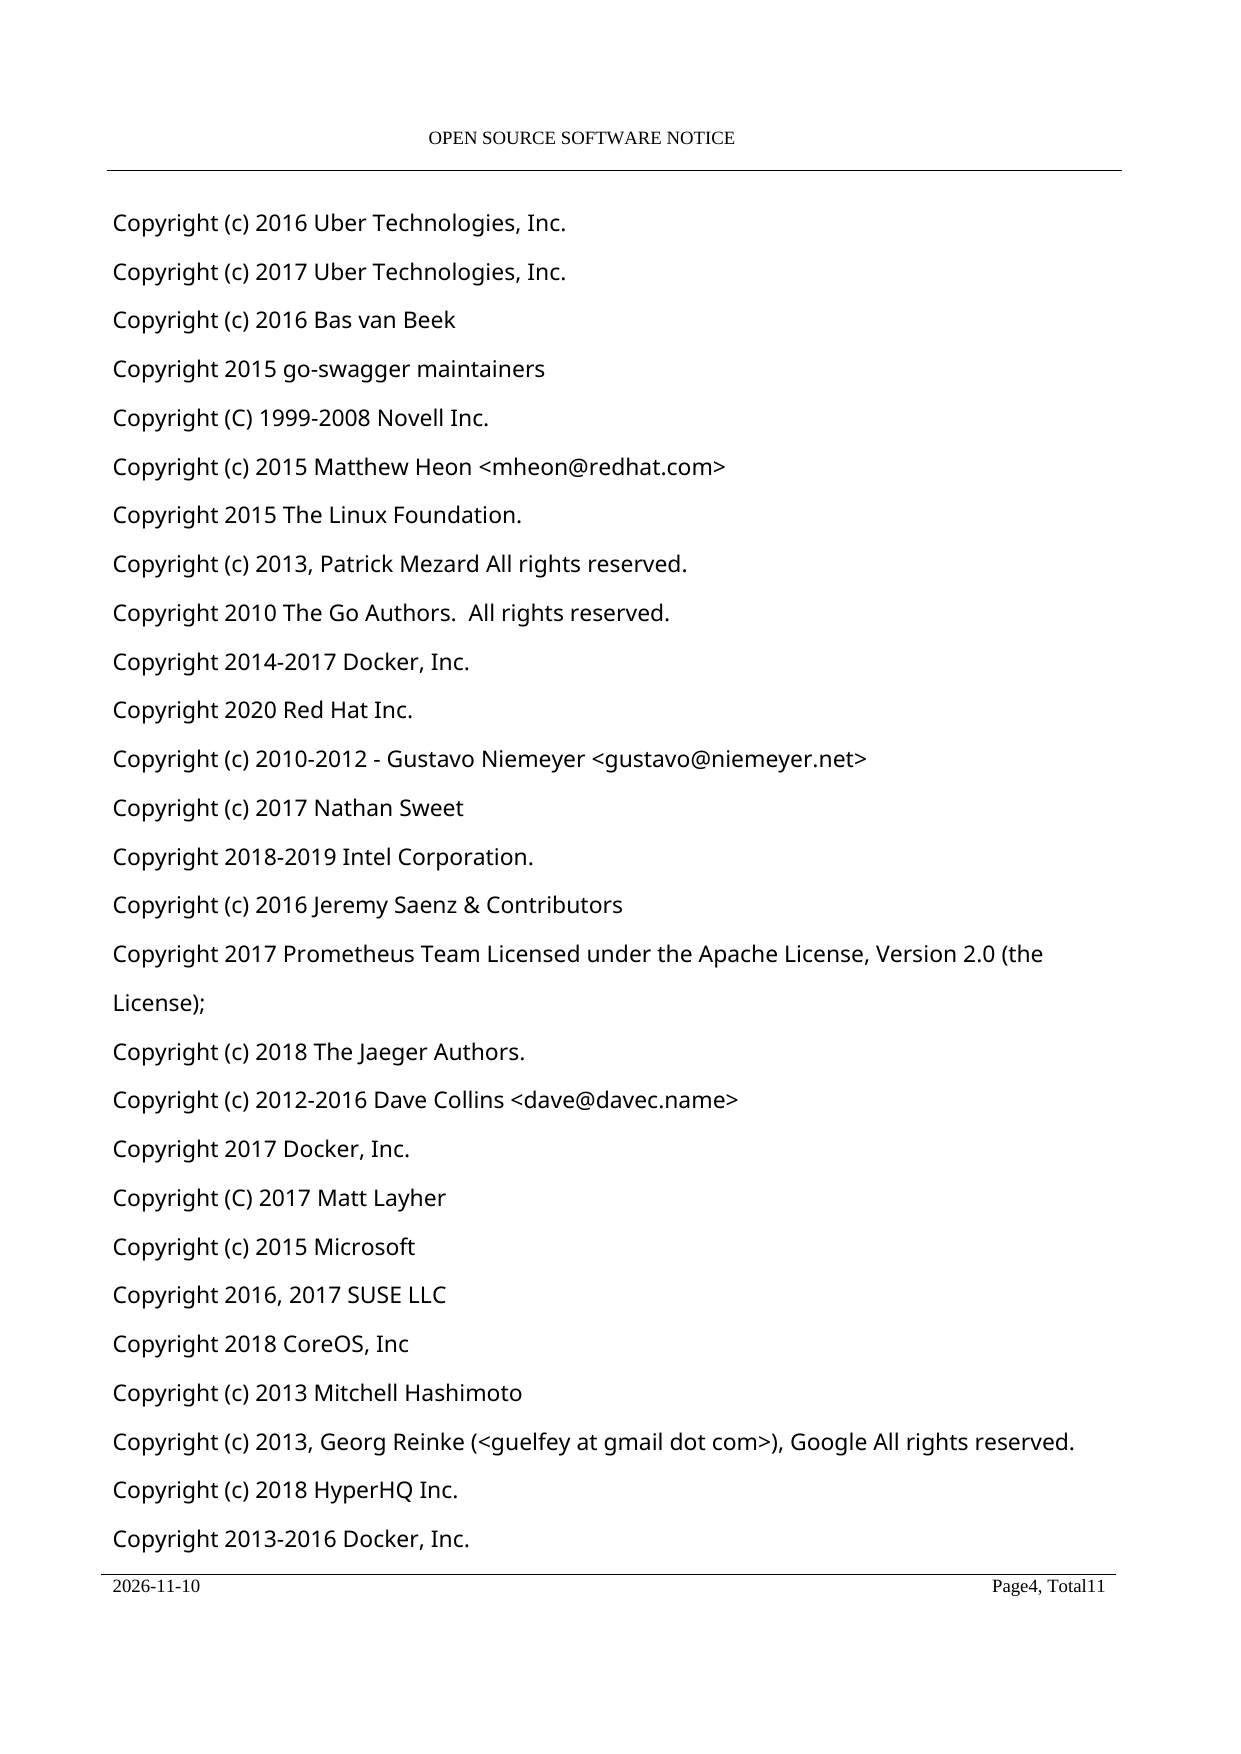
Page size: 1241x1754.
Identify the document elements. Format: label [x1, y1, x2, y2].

text [112, 206, 1128, 1555]
